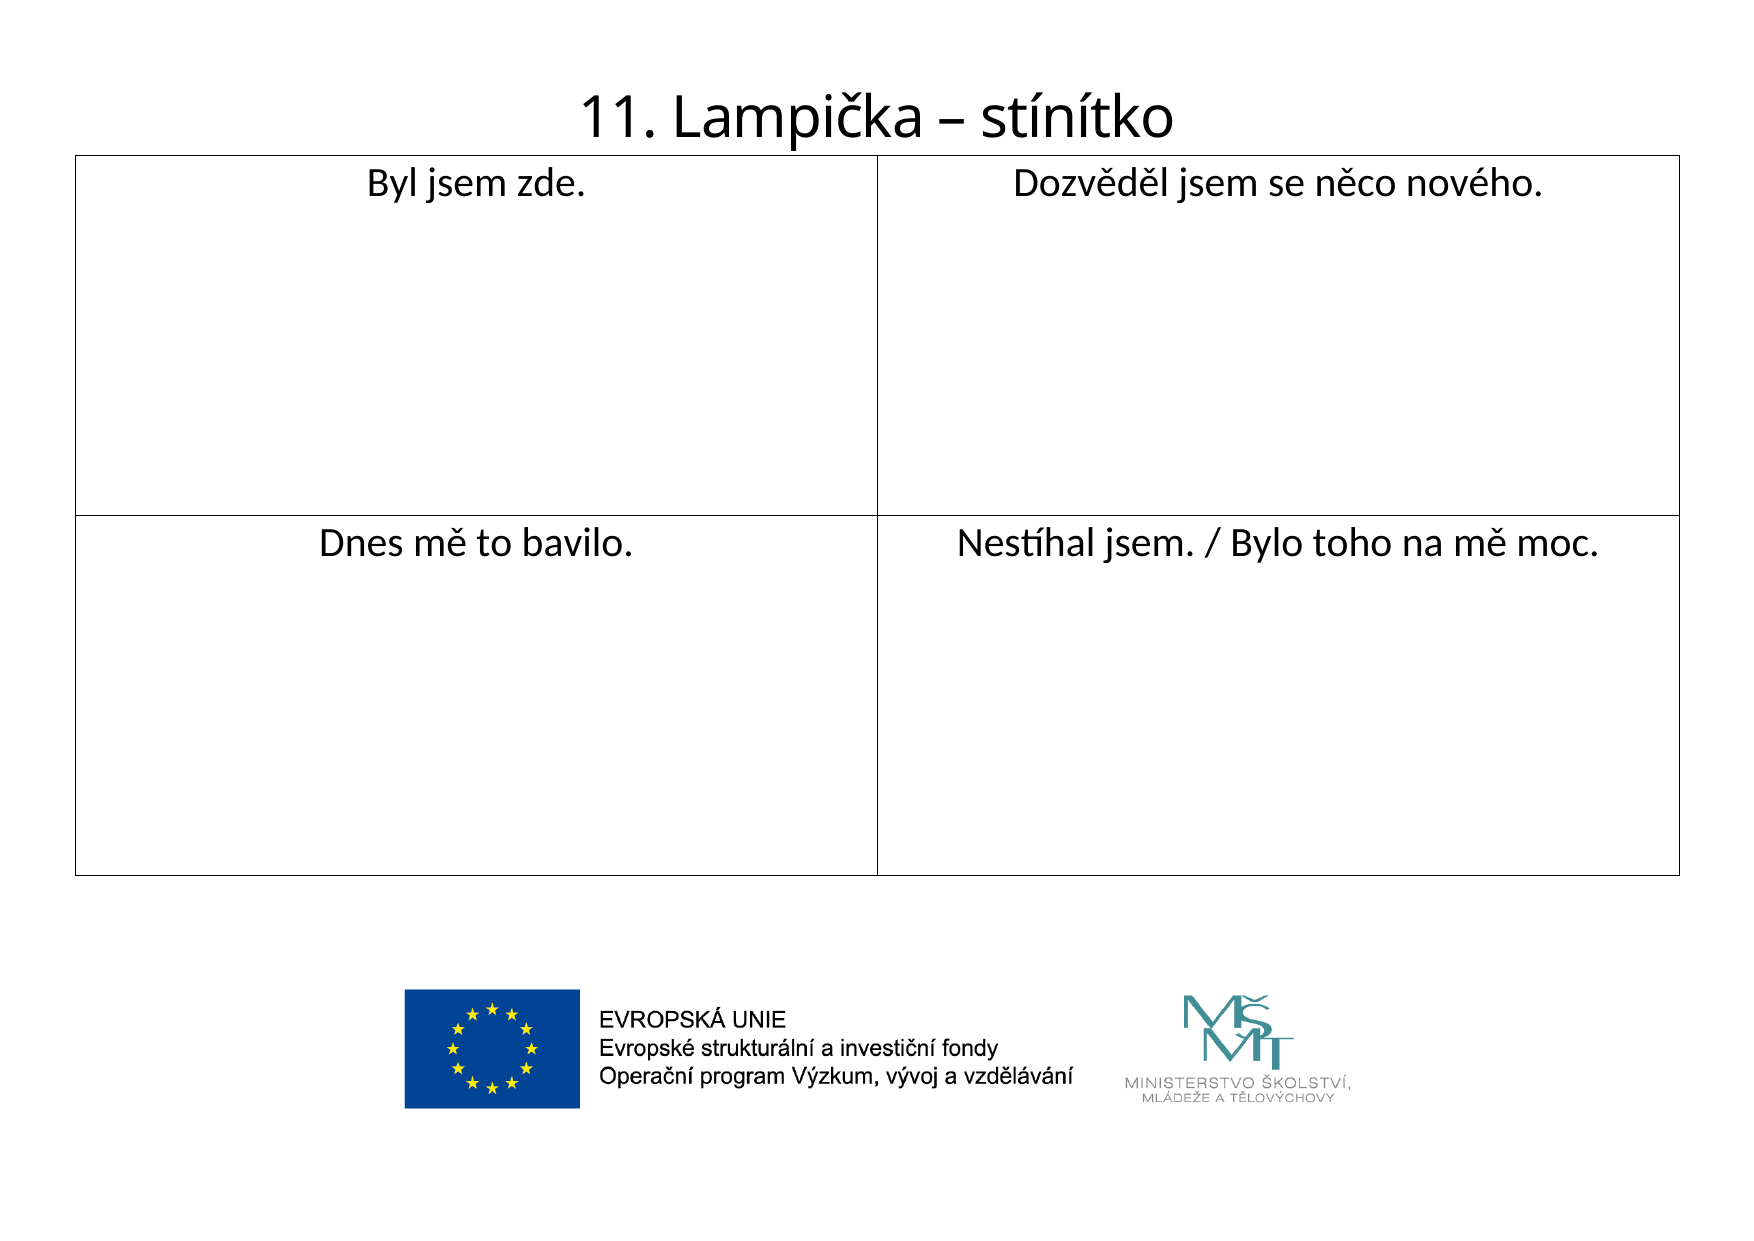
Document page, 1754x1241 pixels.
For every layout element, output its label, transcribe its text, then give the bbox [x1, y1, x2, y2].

picture [345, 930, 1409, 1167]
table_cell Nestíhal jsem. / Bylo toho na mě moc. [878, 516, 1679, 875]
table_header Byl jsem zde. [76, 156, 877, 515]
table_header Dozvěděl jsem se něco nového. [878, 156, 1679, 515]
title 11. Lampička – stínítko [75, 75, 1679, 154]
table_cell Dnes mě to bavilo. [76, 516, 877, 875]
